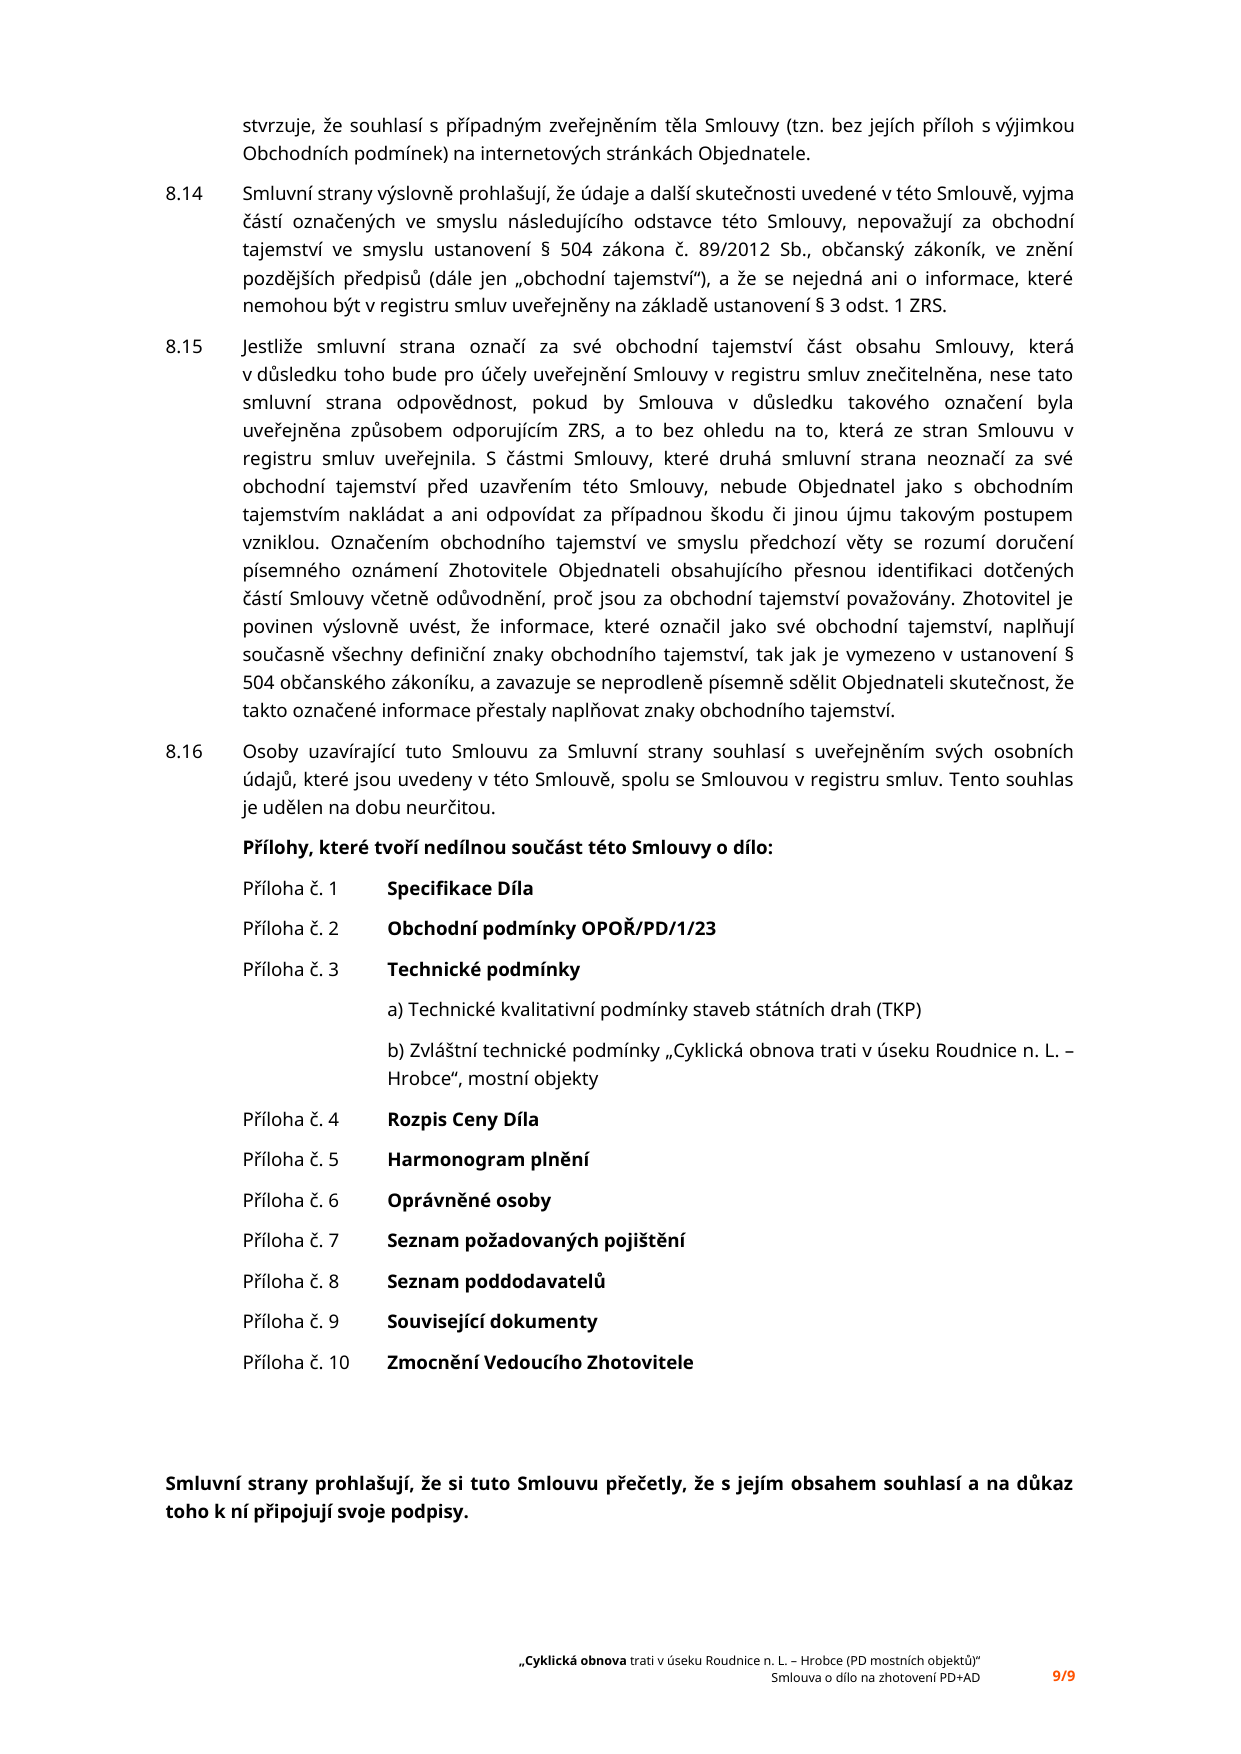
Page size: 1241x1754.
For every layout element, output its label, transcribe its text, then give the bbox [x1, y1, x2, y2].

text Příloha č. 7 Seznam požadovaných pojištění [242, 1227, 1075, 1253]
text b) Zvláštní technické podmínky „Cyklická obnova trati v úseku Roudnice n. L. – Hrobce“, mostní objekty [387, 1037, 1075, 1091]
list Přílohy, které tvoří nedílnou součást této Smlouvy o dílo: [242, 835, 1075, 860]
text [165, 112, 1075, 166]
text Příloha č. 1 Specifikace Díla [242, 875, 1075, 901]
text Osoby uzavírající tuto Smlouvu za Smluvní strany souhlasí s uveřejněním svých osobních údajů, které jsou uvedeny v této Smlouvě, spolu se Smlouvou v registru smluv. Tento souhlas je udělen na dobu neurčitou. [165, 738, 1075, 820]
text Smluvní strany výslovně prohlašují, že údaje a další skutečnosti uvedené v této Smlouvě, vyjma částí označených ve smyslu následujícího odstavce této Smlouvy, nepovažují za obchodní tajemství ve smyslu ustanovení § 504 zákona č. 89/2012 Sb., občanský zákoník, ve znění pozdějších předpisů (dále jen „obchodní tajemství“), a že se nejedná ani o informace, které nemohou být v registru smluv uveřejněny na základě ustanovení § 3 odst. 1 ZRS. [165, 181, 1075, 318]
text Příloha č. 6 Oprávněné osoby [242, 1187, 1075, 1212]
text Příloha č. 4 Rozpis Ceny Díla [242, 1106, 1075, 1131]
text Příloha č. 10 Zmocnění Vedoucího Zhotovitele [242, 1349, 1075, 1374]
text Jestliže smluvní strana označí za své obchodní tajemství část obsahu Smlouvy, která v důsledku toho bude pro účely uveřejnění Smlouvy v registru smluv znečitelněna, nese tato smluvní strana odpovědnost, pokud by Smlouva v důsledku takového označení byla uveřejněna způsobem odporujícím ZRS, a to bez ohledu na to, která ze stran Smlouvu v registru smluv uveřejnila. S částmi Smlouvy, které druhá smluvní strana neoznačí za své obchodní tajemství před uzavřením této Smlouvy, nebude Objednatel jako s obchodním tajemstvím nakládat a ani odpovídat za případnou škodu či jinou újmu takovým postupem vzniklou. Označením obchodního tajemství ve smyslu předchozí věty se rozumí doručení písemného oznámení Zhotovitele Objednateli obsahujícího přesnou identifikaci dotčených částí Smlouvy včetně odůvodnění, proč jsou za obchodní tajemství považovány. Zhotovitel je povinen výslovně uvést, že informace, které označil jako své obchodní tajemství, naplňují současně všechny definiční znaky obchodního tajemství, tak jak je vymezeno v ustanovení § 504 občanského zákoníku, a zavazuje se neprodleně písemně sdělit Objednateli skutečnost, že takto označené informace přestaly naplňovat znaky obchodního tajemství. [165, 333, 1075, 723]
text Smluvní strany prohlašují, že si tuto Smlouvu přečetly, že s jejím obsahem souhlasí a na důkaz toho k ní připojují svoje podpisy. [165, 1471, 1075, 1524]
text Příloha č. 8 Seznam poddodavatelů [242, 1268, 1075, 1293]
text Příloha č. 3 Technické podmínky [242, 956, 1075, 982]
text Příloha č. 9 Související dokumenty [242, 1308, 1075, 1334]
text Příloha č. 2 Obchodní podmínky OPOŘ/PD/1/23 [242, 916, 1075, 941]
text Příloha č. 5 Harmonogram plnění [242, 1146, 1075, 1172]
text a) Technické kvalitativní podmínky staveb státních drah (TKP) [387, 997, 1075, 1022]
